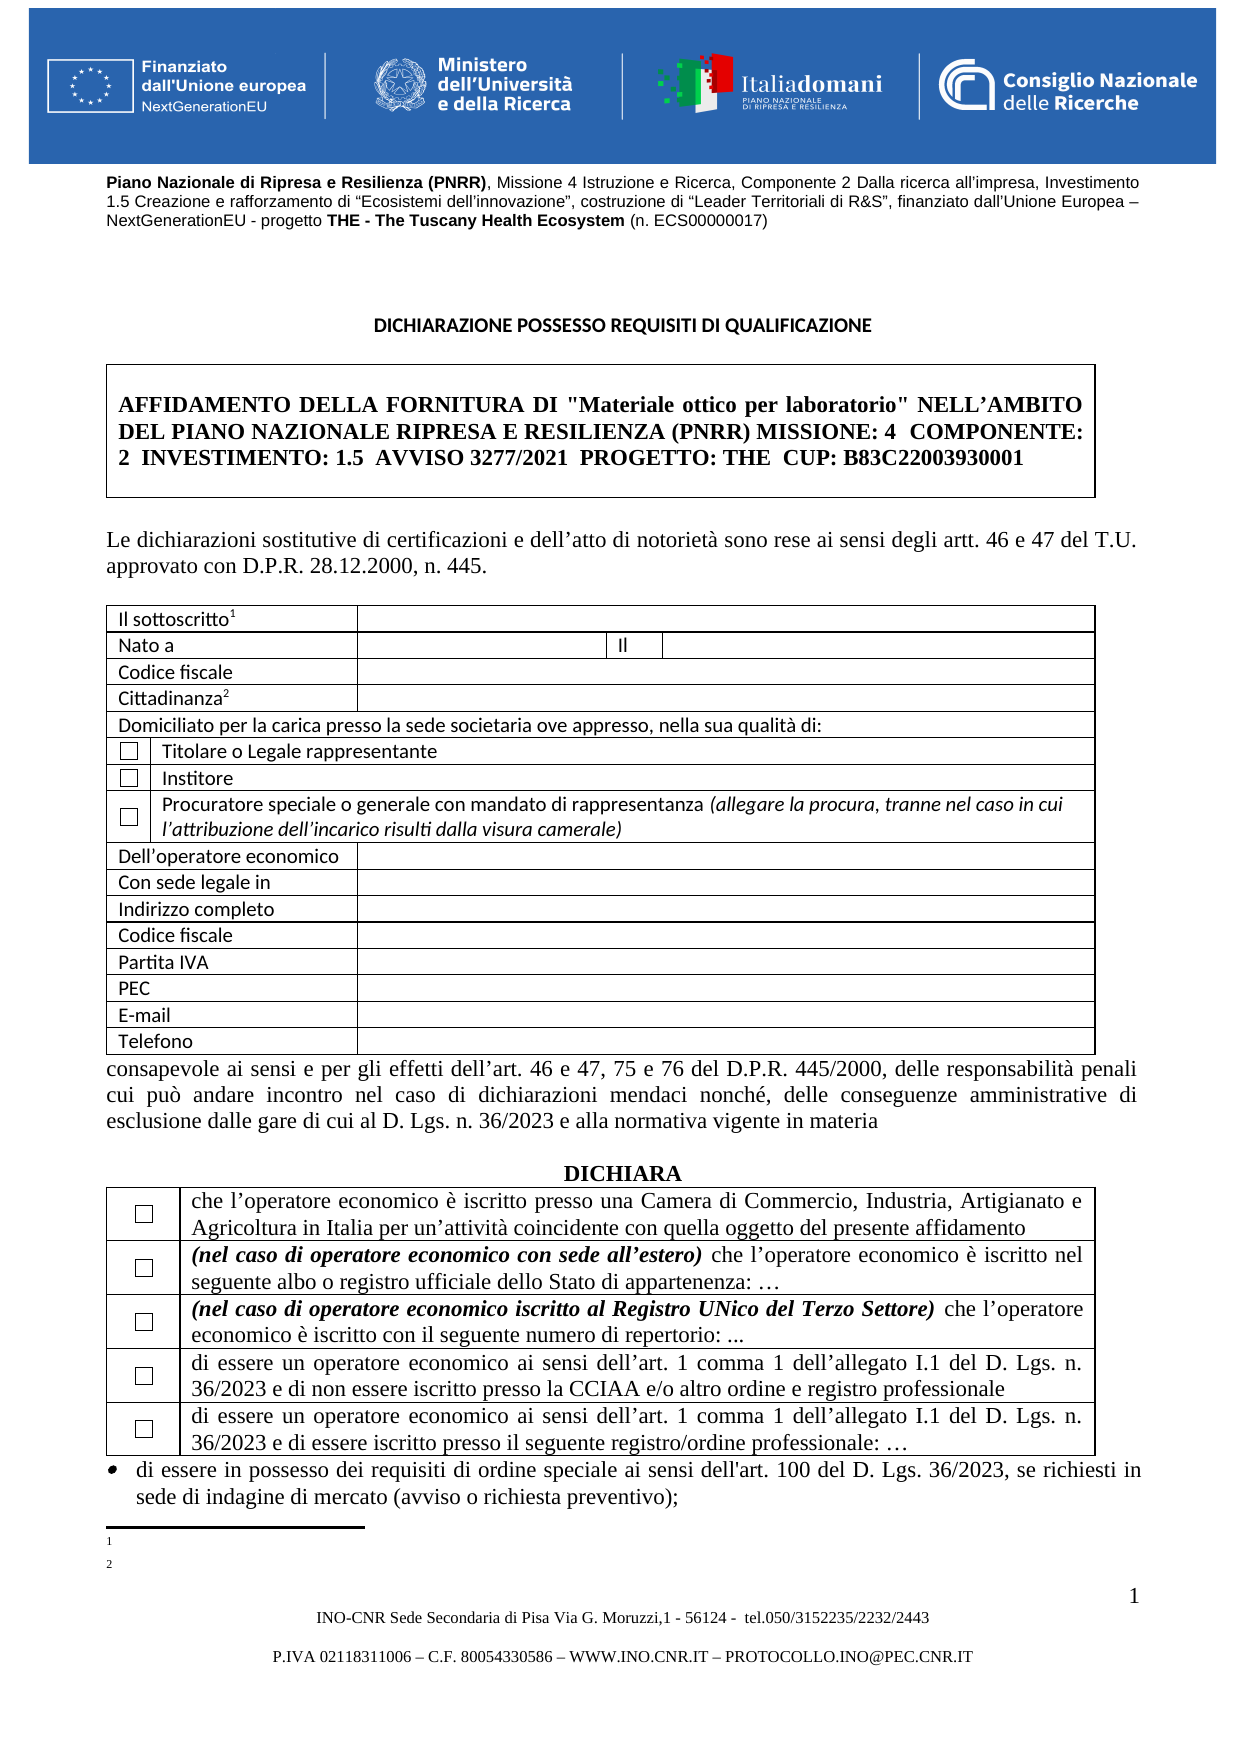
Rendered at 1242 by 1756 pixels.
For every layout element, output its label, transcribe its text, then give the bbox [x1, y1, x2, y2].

table_cell [358, 975, 1094, 1001]
table_cell di essere un operatore economico ai sensi dell’art. 1 comma 1 dell’allegato I.1 del D. Lgs. n. 36/2023 e di non essere iscritto presso la CCIAA e/o altro ordine e registro professionale [181, 1349, 1094, 1402]
table_cell di essere un operatore economico ai sensi dell’art. 1 comma 1 dell’allegato I.1 del D. Lgs. n. 36/2023 e di essere iscritto presso il seguente registro/ordine professionale: … [181, 1403, 1094, 1455]
text DICHIARA [106, 1160, 1139, 1187]
table_cell [358, 685, 1094, 711]
table_cell [107, 1403, 179, 1455]
table_header Il sottoscritto [107, 606, 357, 631]
table_cell (nel caso di operatore economico iscritto al Registro UNico del Terzo Settore) che l’operatore economico è iscritto con il seguente numero di repertorio: ... [181, 1295, 1094, 1348]
table_cell Partita IVA [107, 949, 357, 974]
table_cell [358, 659, 1094, 684]
table_cell [358, 923, 1094, 948]
table_cell [358, 896, 1094, 921]
table_cell Titolare o Legale rappresentante [151, 738, 1094, 764]
table_cell Dell’operatore economico [107, 843, 357, 868]
table_header che l’operatore economico è iscritto presso una Camera di Commercio, Industria, Artigianato e Agricoltura in Italia per un’attività coincidente con quella oggetto del presente affidamento [181, 1188, 1094, 1240]
list di essere in possesso dei requisiti di ordine speciale ai sensi dell'art. 100 del D. Lgs. 36/2023, se richiesti in sede di indagine di mercato (avviso o richiesta preventivo); [106, 1456, 1144, 1509]
table_cell Domiciliato per la carica presso la sede societaria ove appresso, nella sua qualità di: [107, 712, 1094, 737]
table_cell [358, 1002, 1094, 1027]
table_cell [107, 1241, 179, 1294]
table_cell PEC [107, 975, 357, 1001]
table_cell E-mail [107, 1002, 357, 1027]
table_cell Institore [151, 765, 1094, 790]
table_cell [358, 949, 1094, 974]
picture [28, 8, 1217, 164]
table_cell Procuratore speciale o generale con mandato di rappresentanza (allegare la procura, tranne nel caso in cui l’attribuzione dell’incarico risulti dalla visura camerale) [151, 791, 1094, 842]
table_cell [107, 738, 150, 764]
table_header [107, 1188, 179, 1240]
text DICHIARAZIONE POSSESSO REQUISITI DI QUALIFICAZIONE [106, 312, 1139, 338]
table_cell [358, 870, 1094, 895]
table_cell [107, 1295, 179, 1348]
table_cell Telefono [107, 1028, 357, 1054]
table_cell [107, 765, 150, 790]
table_cell (nel caso di operatore economico con sede all’estero) che l’operatore economico è iscritto nel seguente albo o registro ufficiale dello Stato di appartenenza: … [181, 1241, 1094, 1294]
text Le dichiarazioni sostitutive di certificazioni e dell’atto di notorietà sono rese ai sensi degli artt. 46 e 47 del T.U. approvato con D.P.R. 28.12.2000, n. 445. [106, 526, 1139, 579]
table_cell Il [607, 633, 662, 658]
table_cell Nato a [107, 633, 357, 658]
table_cell [358, 1028, 1094, 1054]
table_cell [358, 633, 606, 658]
table_header [358, 606, 1094, 631]
table_cell Con sede legale in [107, 870, 357, 895]
table_cell [107, 791, 150, 842]
text consapevole ai sensi e per gli effetti dell’art. 46 e 47, 75 e 76 del D.P.R. 445/2000, delle responsabilità penali cui può andare incontro nel caso di dichiarazioni mendaci nonché, delle conseguenze amministrative di esclusione dalle gare di cui al D. Lgs. n. 36/2023 e alla normativa vigente in materia [106, 1055, 1139, 1134]
table_cell Indirizzo completo [107, 896, 357, 921]
text Piano Nazionale di Ripresa e Resilienza (PNRR), Missione 4 Istruzione e Ricerca, Componente 2 Dalla ricerca all’impresa, Investimento 1.5 Creazione e rafforzamento di “Ecosistemi dell’innovazione”, costruzione di “Leader Territoriali di R&S”, finanziato dall’Unione Europea – NextGenerationEU - progetto THE - The Tuscany Health Ecosystem (n. ECS00000017) [106, 173, 1139, 230]
table_cell [663, 633, 1094, 658]
table_header AFFIDAMENTO DELLA FORNITURA DI "Materiale ottico per laboratorio" NELL’AMBITO DEL PIANO NAZIONALE RIPRESA E RESILIENZA (PNRR) MISSIONE: 4 COMPONENTE: 2 INVESTIMENTO: 1.5 AVVISO 3277/2021 PROGETTO: THE CUP: B83C22003930001 [107, 365, 1094, 497]
table_cell Codice fiscale [107, 923, 357, 948]
table_cell Codice fiscale [107, 659, 357, 684]
table_cell Cittadinanza [107, 685, 357, 711]
table_cell [107, 1349, 179, 1402]
table_cell [358, 843, 1094, 868]
